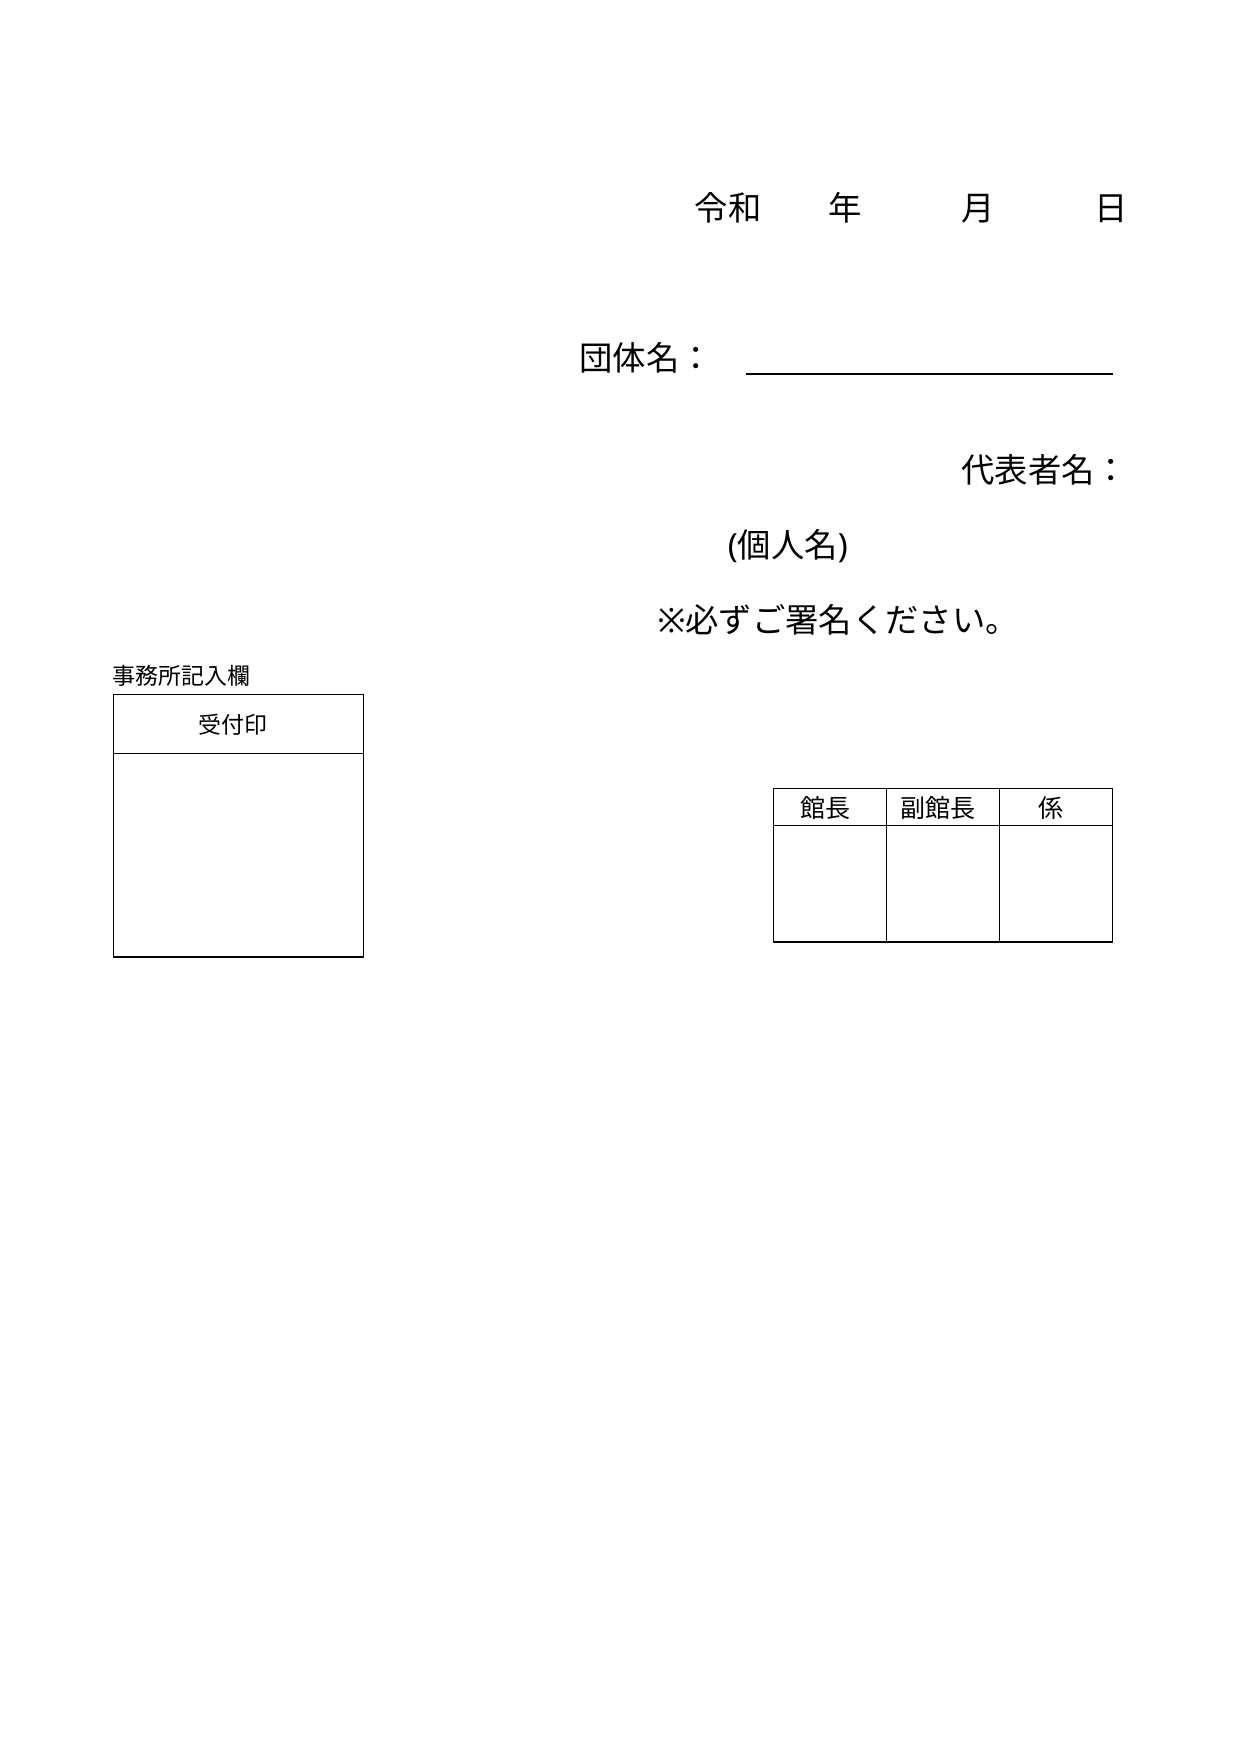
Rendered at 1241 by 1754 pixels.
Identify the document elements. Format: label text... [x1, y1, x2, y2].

table_header 係 [1000, 789, 1112, 825]
list (個人名) [157, 506, 847, 581]
table_cell [114, 754, 363, 956]
table_header 受付印 [114, 695, 363, 753]
list ※必ずご署名ください。 [157, 581, 1117, 656]
text 団体名： [112, 318, 1128, 393]
table_header 館長 [774, 789, 886, 825]
list 代表者名： [157, 431, 1128, 506]
table_cell [774, 826, 886, 941]
table_cell [1000, 826, 1112, 941]
table_header 副館長 [887, 789, 999, 825]
table_cell [887, 826, 999, 941]
list 事務所記入欄 [112, 656, 1117, 693]
list 令和 年 月 日 [157, 168, 1128, 243]
